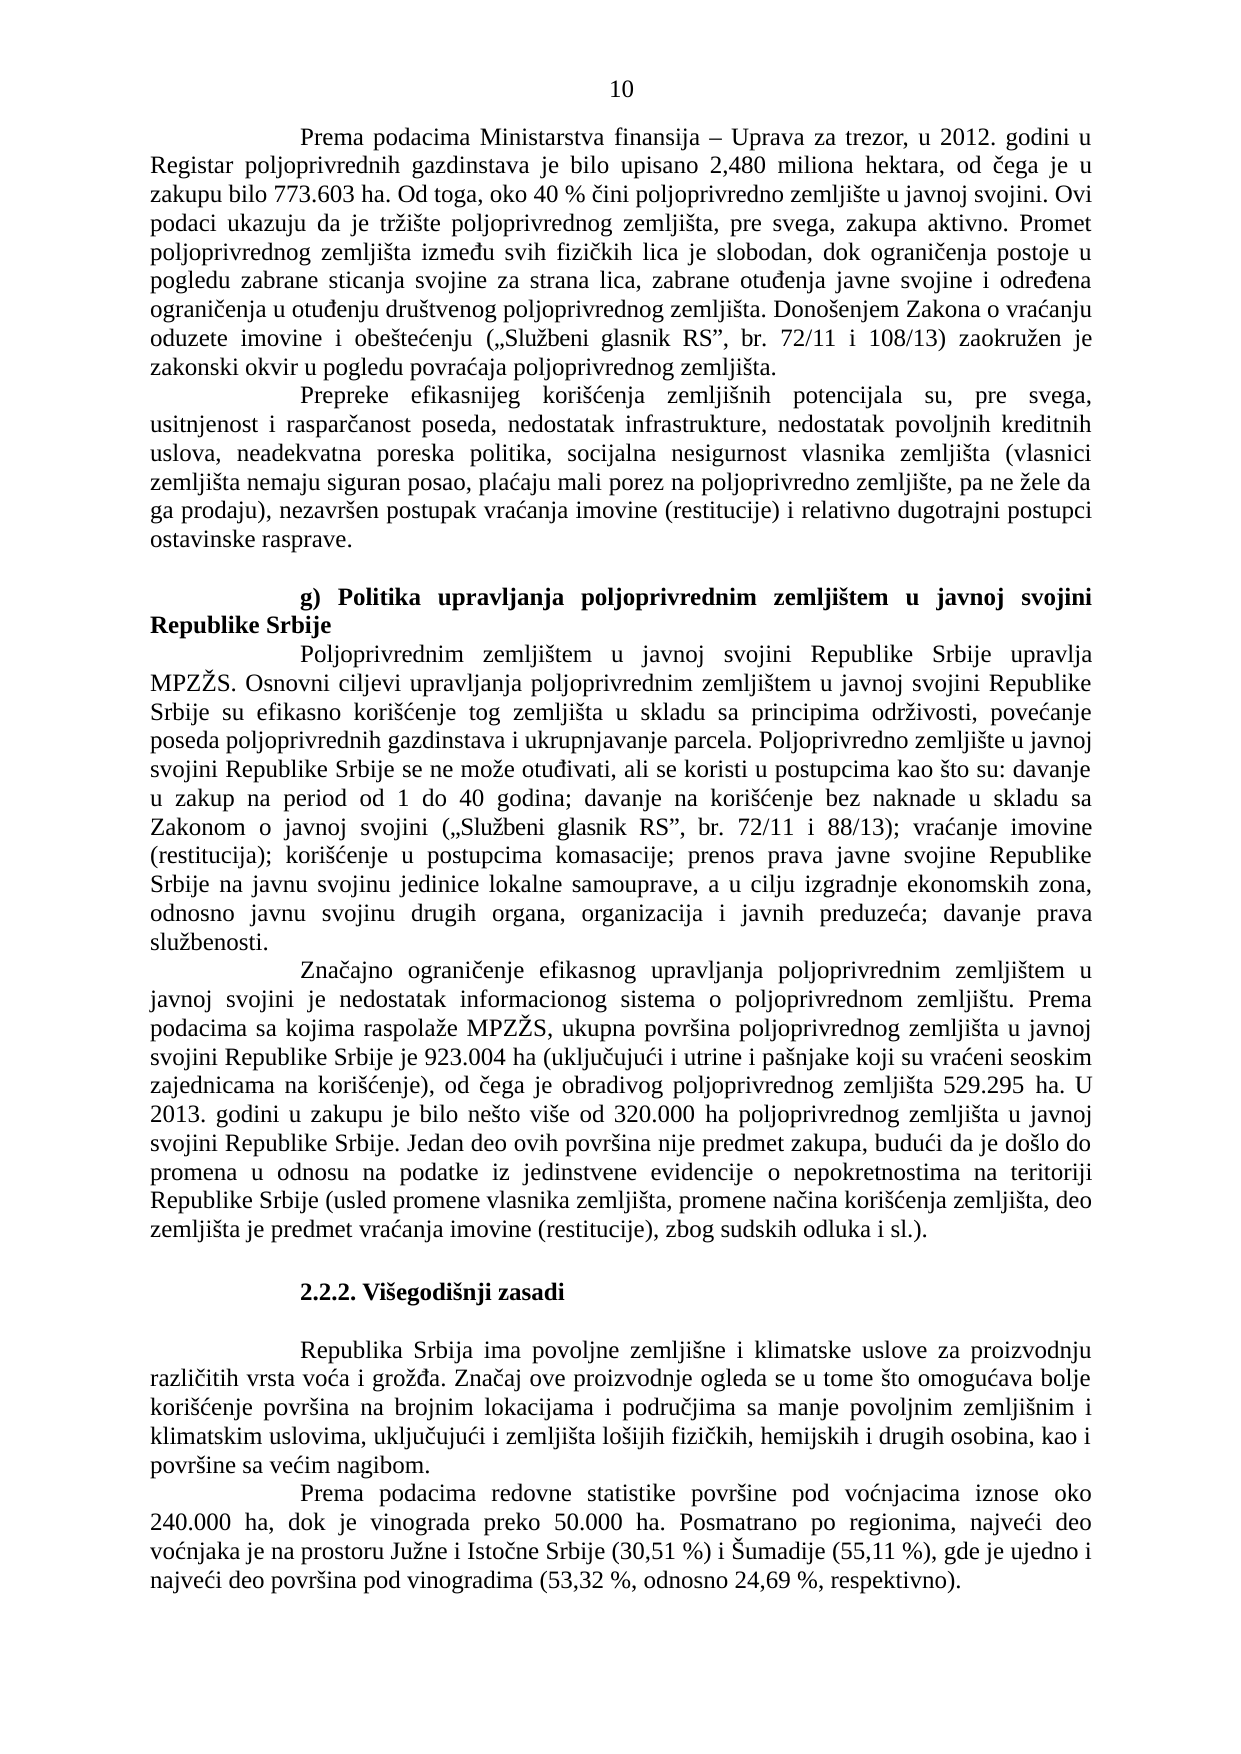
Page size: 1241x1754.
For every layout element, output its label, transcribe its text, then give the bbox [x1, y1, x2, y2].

subtitle 2.2.2. Višegodišnji zasadi [150, 1277, 1093, 1306]
text Prema podacima Ministarstva finansija – Uprava za trezor, u 2012. godini u Registar poljoprivrednih gazdinstava je bilo upisano 2,480 miliona hektara, od čega je u zakupu bilo 773.603 ha. Od toga, oko 40 % čini poljoprivredno zemljište u javnoj svojini. Ovi podaci ukazuju da je tržište poljoprivrednog zemljišta, pre svega, zakupa aktivno. Promet poljoprivrednog zemljišta između svih fizičkih lica je slobodan, dok ograničenja postoje u pogledu zabrane sticanja svojine za strana lica, zabrane otuđenja javne svojine i određena ograničenja u otuđenju društvenog poljoprivrednog zemljišta. Donošenjem Zakona o vraćanju oduzete imovine i obeštećenju („Službeni glasnik RS”, br. 72/11 i 108/13) zaokružen je zakonski okvir u pogledu povraćaja poljoprivrednog zemljišta. [150, 122, 1093, 381]
text Prema podacima redovne statistike površine pod voćnjacima iznose oko 240.000 ha, dok je vinograda preko 50.000 ha. Posmatrano po regionima, najveći deo voćnjaka je na prostoru Južne i Istočne Srbije (30,51 %) i Šumadije (55,11 %), gde je ujedno i najveći deo površina pod vinogradima (53,32 %, odnosno 24,69 %, respektivno). [150, 1478, 1093, 1593]
text g) Politika upravljanja poljoprivrednim zemljištem u javnoj svojini Republike Srbije [150, 582, 1093, 639]
text Prepreke efikasnijeg korišćenja zemljišnih potencijala su, pre svega, usitnjenost i rasparčanost poseda, nedostatak infrastrukture, nedostatak povoljnih kreditnih uslova, neadekvatna poreska politika, socijalna nesigurnost vlasnika zemljišta (vlasnici zemljišta nemaju siguran posao, plaćaju mali porez na poljoprivredno zemljište, pa ne žele da ga prodaju), nezavršen postupak vraćanja imovine (restitucije) i relativno dugotrajni postupci ostavinske rasprave. [150, 381, 1093, 553]
text Poljoprivrednim zemljištem u javnoj svojini Republike Srbije upravlja MPZŽS. Osnovni ciljevi upravljanja poljoprivrednim zemljištem u javnoj svojini Republike Srbije su efikasno korišćenje tog zemljišta u skladu sa principima održivosti, povećanje poseda poljoprivrednih gazdinstava i ukrupnjavanje parcela. Poljoprivredno zemljište u javnoj svojini Republike Srbije se ne može otuđivati, ali se koristi u postupcima kao što su: davanje u zakup na period od 1 do 40 godina; davanje na korišćenje bez naknade u skladu sa Zakonom o javnoj svojini („Službeni glasnik RS”, br. 72/11 i 88/13); vraćanje imovine (restitucija); korišćenje u postupcima komasacije; prenos prava javne svojine Republike Srbije na javnu svojinu jedinice lokalne samouprave, a u cilju izgradnje ekonomskih zona, odnosno javnu svojinu drugih organa, organizacija i javnih preduzeća; davanje prava službenosti. [150, 639, 1093, 956]
text Republika Srbija ima povoljne zemljišne i klimatske uslove za proizvodnju različitih vrsta voća i grožđa. Značaj ove proizvodnje ogleda se u tome što omogućava bolje korišćenje površina na brojnim lokacijama i područjima sa manje povoljnim zemljišnim i klimatskim uslovima, uključujući i zemljišta lošijih fizičkih, hemijskih i drugih osobina, kao i površine sa većim nagibom. [150, 1335, 1093, 1478]
text Značajno ograničenje efikasnog upravljanja poljoprivrednim zemljištem u javnoj svojini je nedostatak informacionog sistema o poljoprivrednom zemljištu. Prema podacima sa kojima raspolaže MPZŽS, ukupna površina poljoprivrednog zemljišta u javnoj svojini Republike Srbije je 923.004 ha (uključujući i utrine i pašnjake koji su vraćeni seoskim zajednicama na korišćenje), od čega je obradivog poljoprivrednog zemljišta 529.295 ha. U 2013. godini u zakupu je bilo nešto više od 320.000 ha poljoprivrednog zemljišta u javnoj svojini Republike Srbije. Jedan deo ovih površina nije predmet zakupa, budući da je došlo do promena u odnosu na podatke iz jedinstvene evidencije o nepokretnostima na teritoriji Republike Srbije (usled promene vlasnika zemljišta, promene načina korišćenja zemljišta, deo zemljišta je predmet vraćanja imovine (restitucije), zbog sudskih odluka i sl.). [150, 956, 1093, 1243]
